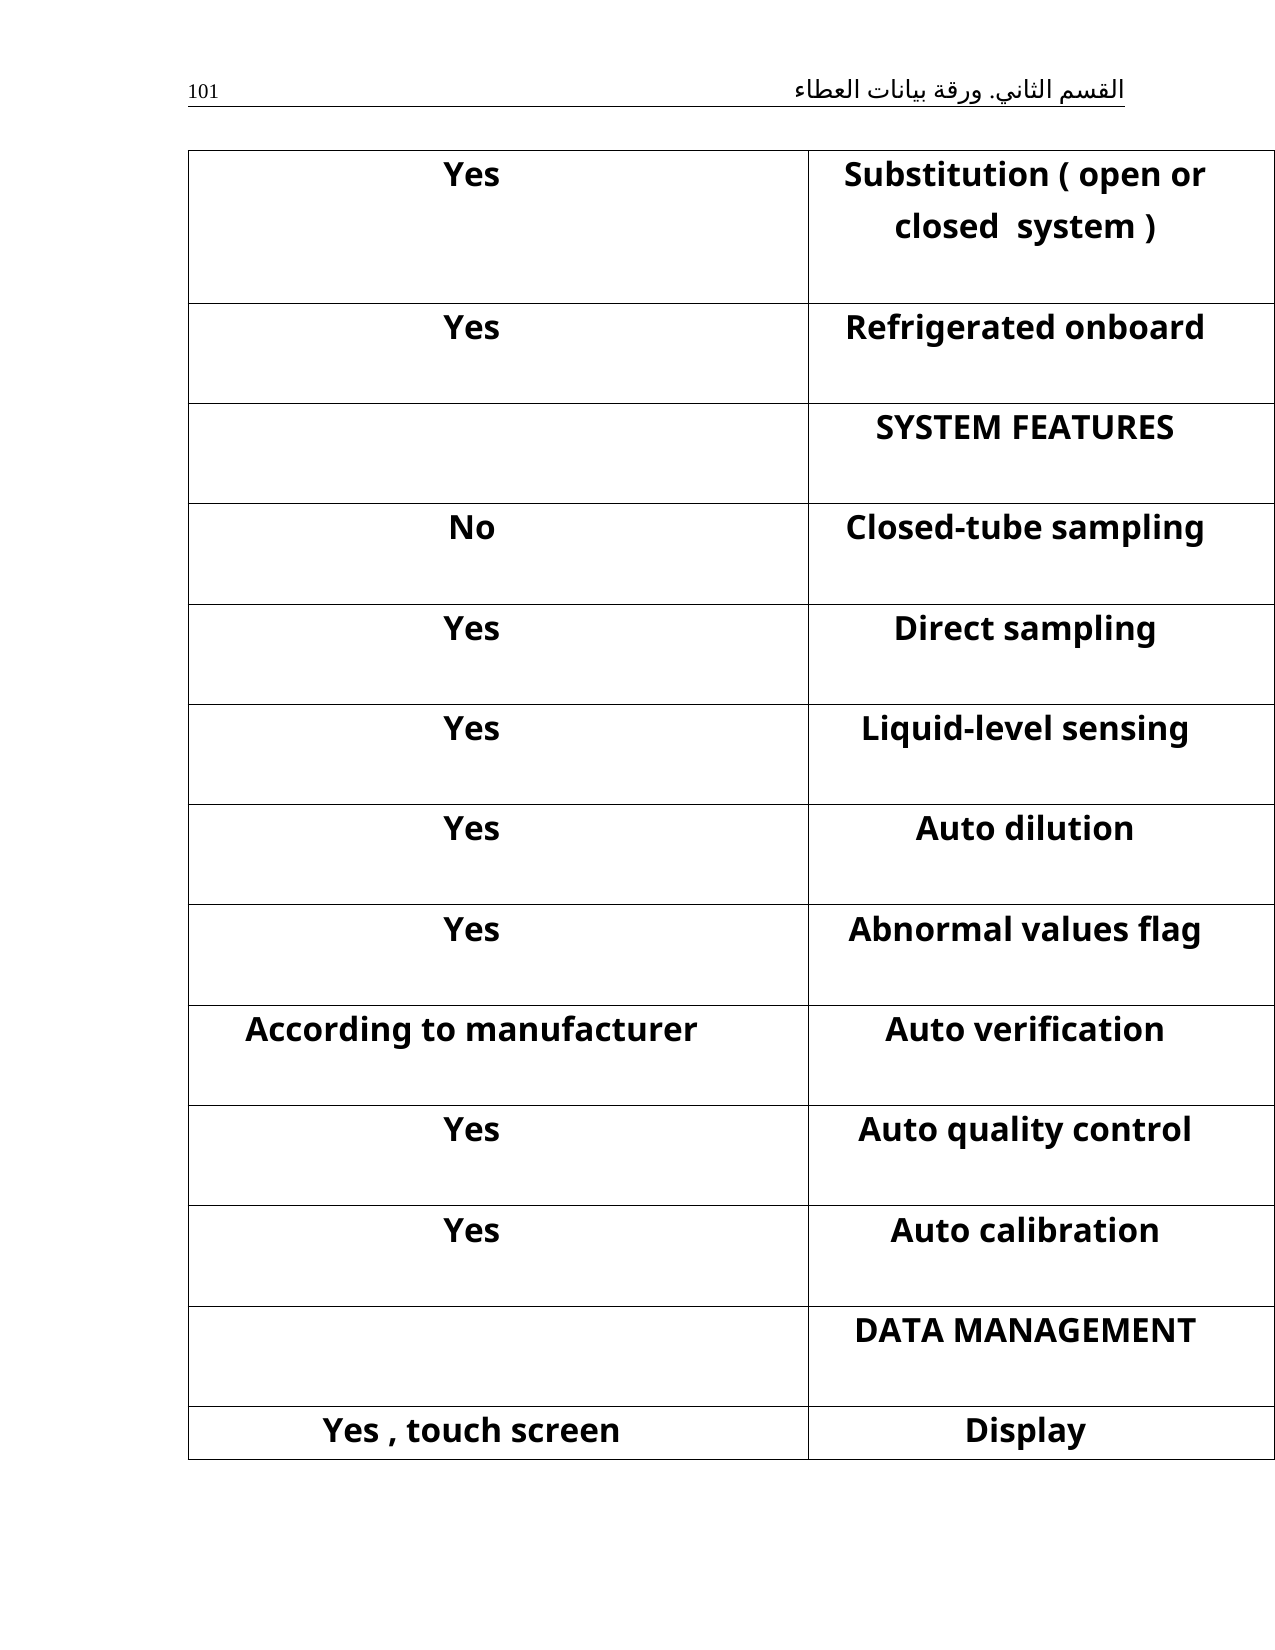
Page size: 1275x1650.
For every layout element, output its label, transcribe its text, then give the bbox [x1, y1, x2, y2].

table_cell DATA MANAGEMENT [809, 1307, 1274, 1406]
table_cell Yes [189, 605, 808, 704]
table_cell Direct sampling [809, 605, 1274, 704]
table_cell Abnormal values flag [809, 905, 1274, 1005]
table_cell Liquid-level sensing [809, 705, 1274, 804]
table_cell Auto calibration [809, 1206, 1274, 1306]
table_cell Refrigerated onboard [809, 304, 1274, 403]
table_cell Auto quality control [809, 1106, 1274, 1205]
table_cell SYSTEM FEATURES [809, 404, 1274, 503]
table_cell Auto verification [809, 1006, 1274, 1105]
table_cell Closed-tube sampling [809, 504, 1274, 603]
table_cell According to manufacturer [189, 1006, 808, 1105]
table_cell [189, 404, 808, 503]
table_cell Yes , touch screen [189, 1407, 808, 1459]
table_cell Yes [189, 905, 808, 1005]
table_cell Display [809, 1407, 1274, 1459]
table_cell Yes [189, 151, 808, 302]
table_cell Yes [189, 805, 808, 904]
table_cell No [189, 504, 808, 603]
table_cell Yes [189, 1206, 808, 1306]
table_cell Yes [189, 705, 808, 804]
table_cell Yes [189, 1106, 808, 1205]
table_cell [189, 1307, 808, 1406]
table_cell Yes [189, 304, 808, 403]
table_cell Auto dilution [809, 805, 1274, 904]
table_cell Substitution ( open or closed system ) [809, 151, 1274, 302]
